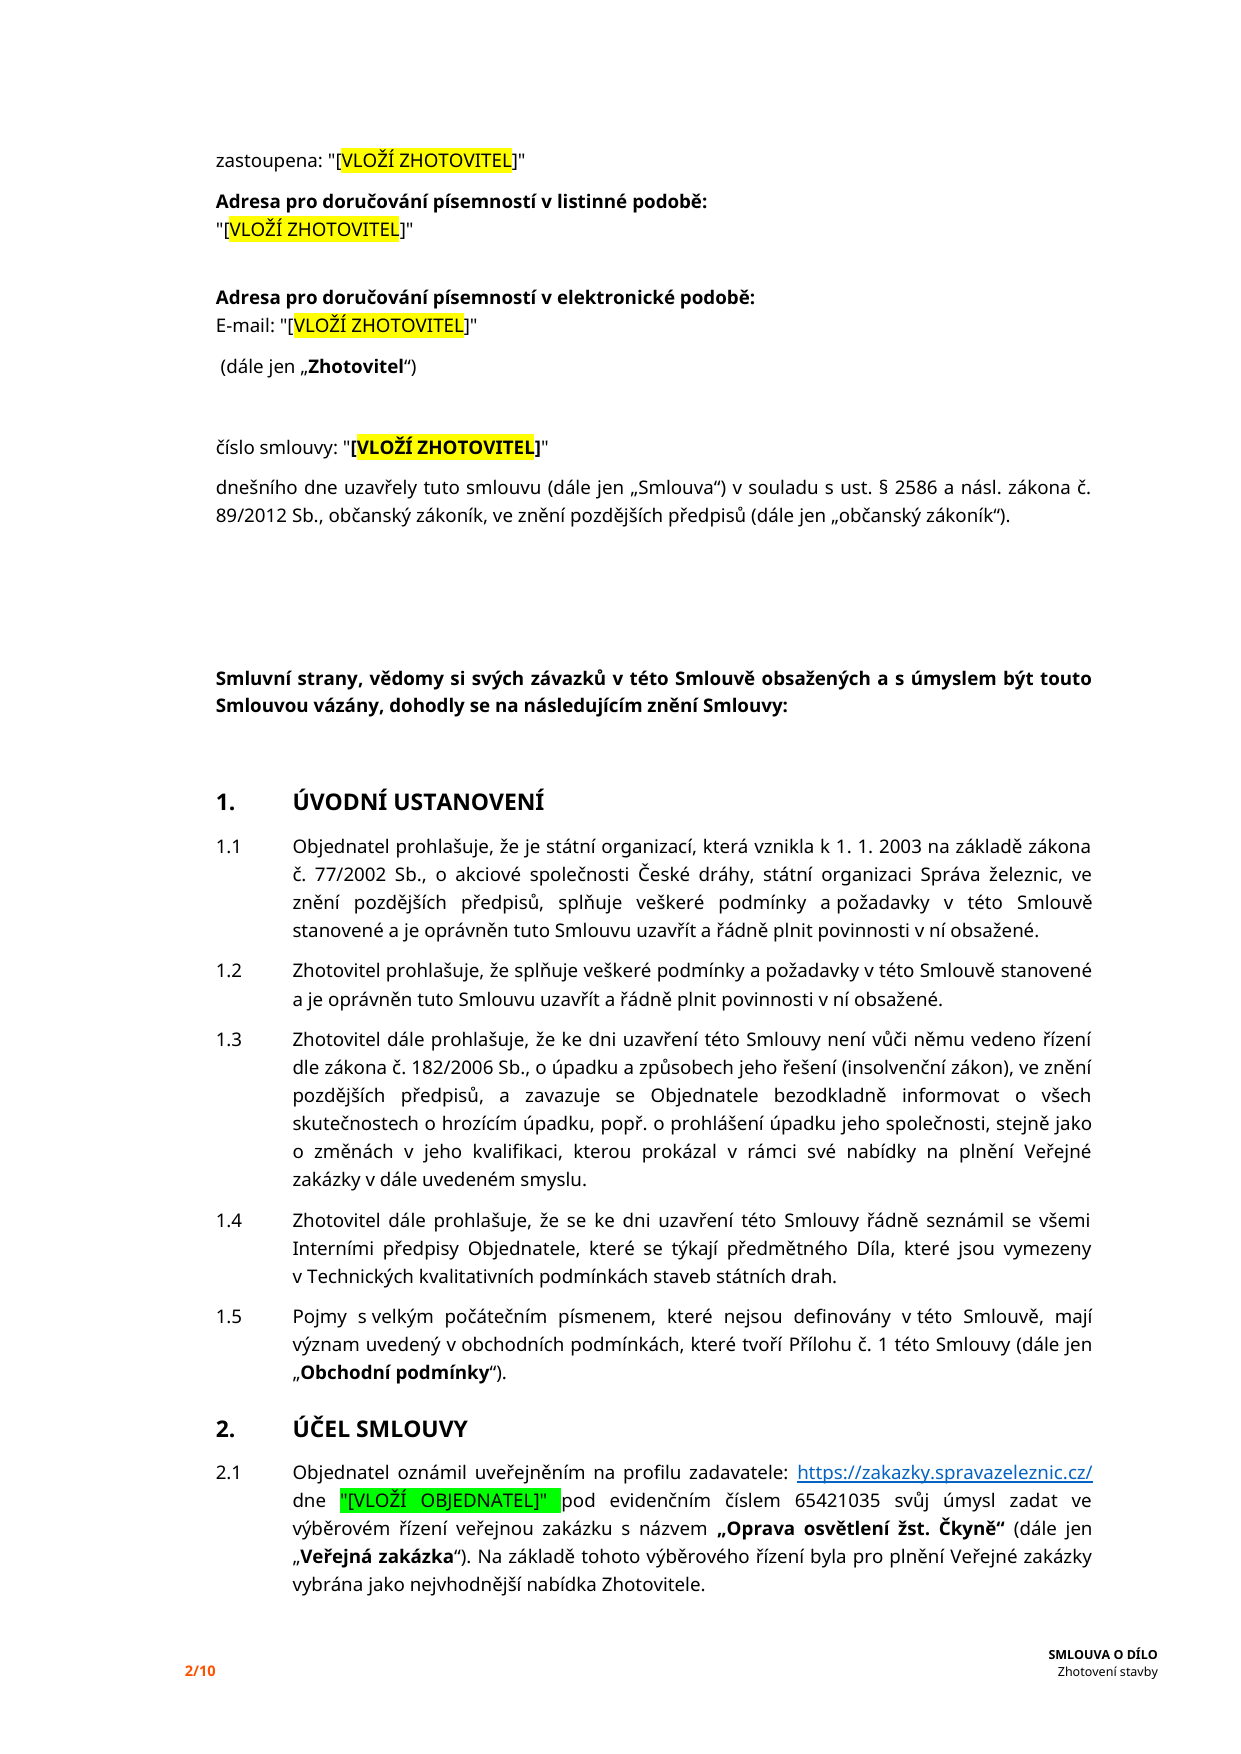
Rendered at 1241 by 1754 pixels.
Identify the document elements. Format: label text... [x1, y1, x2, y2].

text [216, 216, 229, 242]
text Adresa pro doručování písemností v listinné podobě: [216, 188, 1093, 213]
text E-mail: "[VLOŽÍ ZHOTOVITEL]" [216, 313, 294, 338]
text dnešního dne uzavřely tuto smlouvu (dále jen „Smlouva“) v souladu s ust. § 2586 a násl. zákona č. 89/2012 Sb., občanský zákoník, ve znění pozdějších předpisů (dále jen „občanský zákoník“). [216, 475, 1093, 528]
text "[VLOŽÍ ZHOTOVITEL]" [399, 216, 1093, 242]
text číslo smlouvy: "[VLOŽÍ ZHOTOVITEL]" [534, 434, 1093, 460]
text Objednatel oznámil uveřejněním na profilu zadavatele: https://zakazky.spravazeleznic.cz/ dne pod evidenčním číslem 65421035 svůj úmysl zadat ve výběrovém řízení veřejnou zakázku s názvem „Oprava osvětlení žst. Čkyně“ (dále jen „Veřejná zakázka“). Na základě tohoto výběrového řízení byla pro plnění Veřejné zakázky vybrána jako nejvhodnější nabídka Zhotovitele. [216, 1459, 1093, 1597]
text Zhotovitel dále prohlašuje, že se ke dni uzavření této Smlouvy řádně seznámil se všemi Interními předpisy Objednatele, které se týkají předmětného Díla, které jsou vymezeny v Technických kvalitativních podmínkách staveb státních drah. [216, 1207, 1093, 1288]
text Objednatel prohlašuje, že je státní organizací, která vznikla k 1. 1. 2003 na základě zákona č. 77/2002 Sb., o akciové společnosti České dráhy, státní organizaci Správa železnic, ve znění pozdějších předpisů, splňuje veškeré podmínky a požadavky v této Smlouvě stanovené a je oprávněn tuto Smlouvu uzavřít a řádně plnit povinnosti v ní obsažené. [216, 833, 1093, 943]
text Adresa pro doručování písemností v elektronické podobě: [216, 284, 1093, 310]
text E-mail: "[VLOŽÍ ZHOTOVITEL]" [464, 313, 1093, 338]
text číslo smlouvy: "[VLOŽÍ ZHOTOVITEL]" [216, 434, 357, 460]
text zastoupena: "[VLOŽÍ ZHOTOVITEL]" [216, 147, 1093, 173]
text (dále jen „Zhotovitel“) [216, 353, 1093, 379]
text ÚČEL SMLOUVY [216, 1413, 1093, 1444]
text Zhotovitel prohlašuje, že splňuje veškeré podmínky a požadavky v této Smlouvě stanovené a je oprávněn tuto Smlouvu uzavřít a řádně plnit povinnosti v ní obsažené. [216, 958, 1093, 1011]
text Pojmy s velkým počátečním písmenem, které nejsou definovány v této Smlouvě, mají význam uvedený v obchodních podmínkách, které tvoří Přílohu č. 1 této Smlouvy (dále jen „Obchodní podmínky“). [216, 1303, 1093, 1385]
text Smluvní strany, vědomy si svých závazků v této Smlouvě obsažených a s úmyslem být touto Smlouvou vázány, dohodly se na následujícím znění Smlouvy: [216, 665, 1093, 718]
text ÚVODNÍ USTANOVENÍ [216, 786, 1093, 818]
text Zhotovitel dále prohlašuje, že ke dni uzavření této Smlouvy není vůči němu vedeno řízení dle zákona č. 182/2006 Sb., o úpadku a způsobech jeho řešení (insolvenční zákon), ve znění pozdějších předpisů, a zavazuje se Objednatele bezodkladně informovat o všech skutečnostech o hrozícím úpadku, popř. o prohlášení úpadku jeho společnosti, stejně jako o změnách v jeho kvalifikaci, kterou prokázal v rámci své nabídky na plnění Veřejné zakázky v dále uvedeném smyslu. [216, 1026, 1093, 1192]
